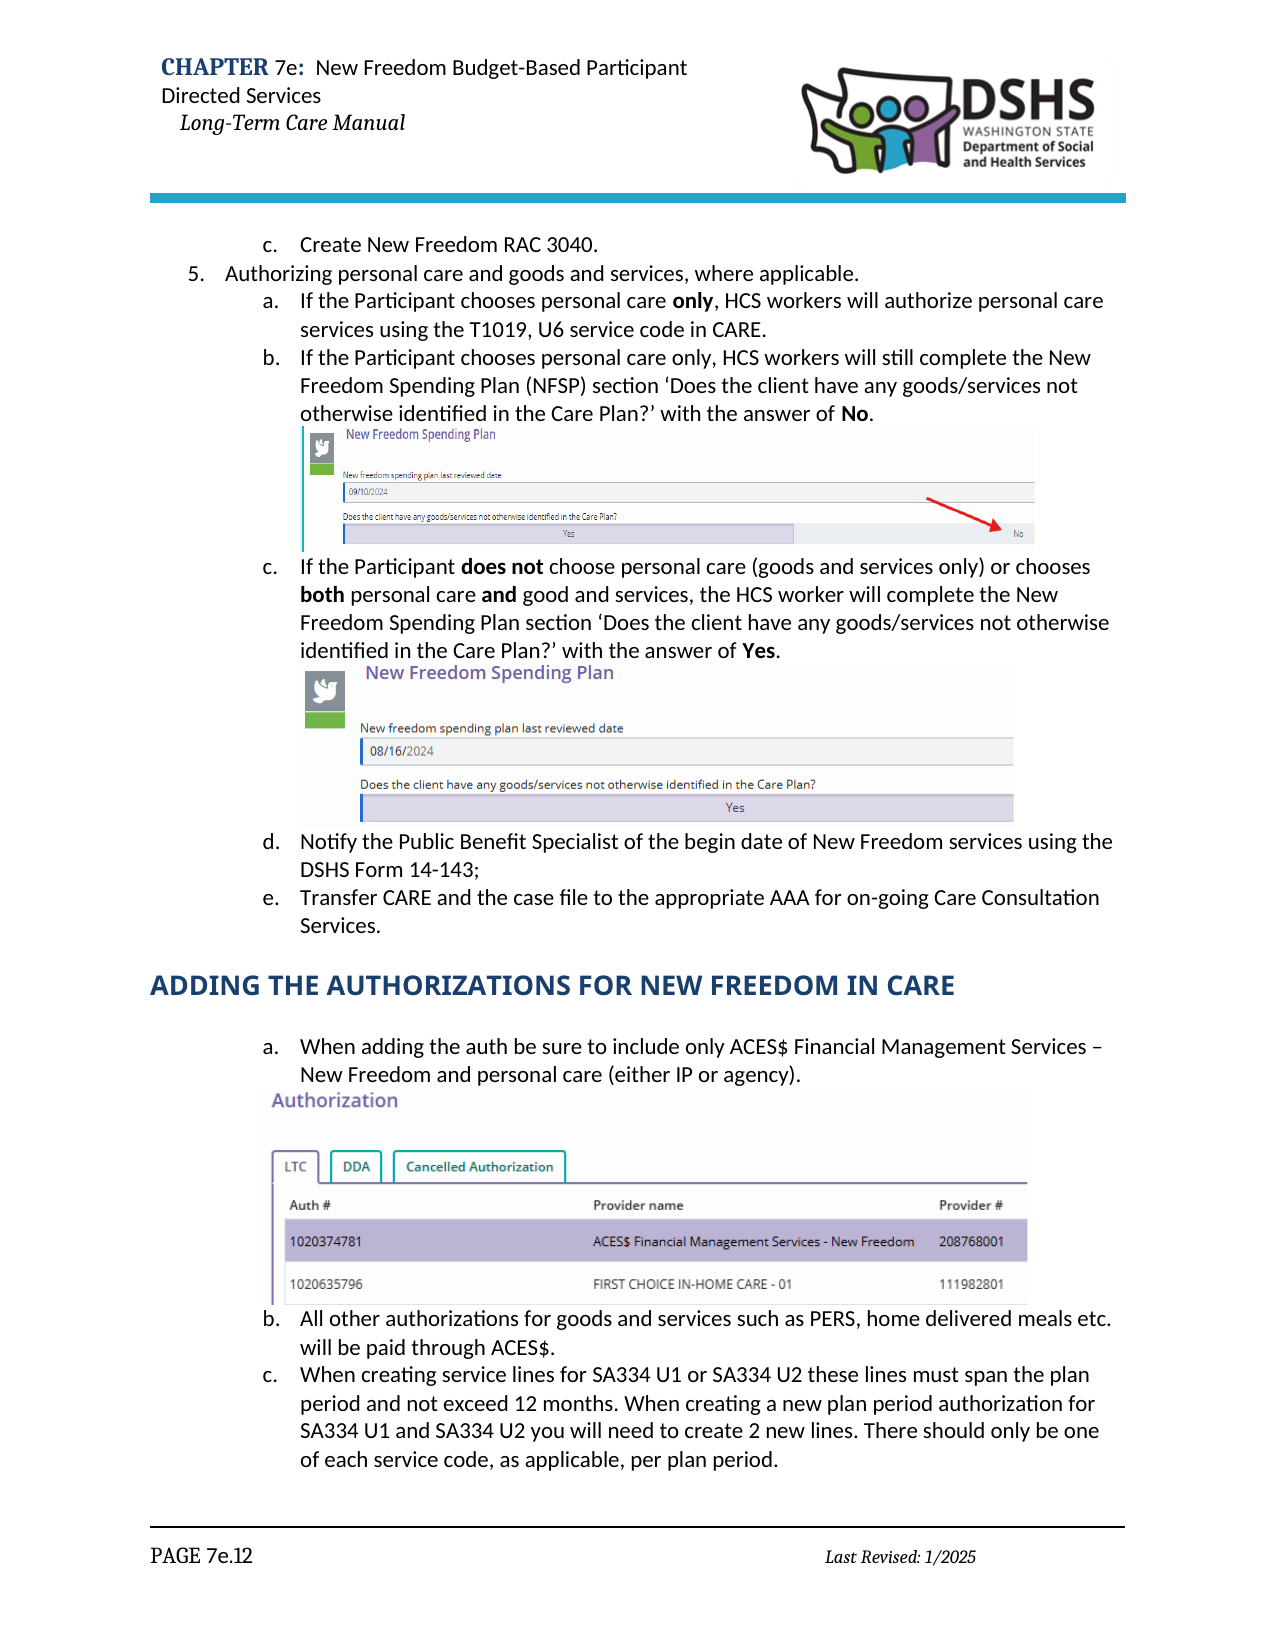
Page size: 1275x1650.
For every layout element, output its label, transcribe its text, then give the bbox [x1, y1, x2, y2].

list If the Participant chooses personal care only, HCS workers will still complete the New Freedom Spending Plan (NFSP) section ‘Does the client have any goods/services not otherwise identified in the Care Plan?’ with the answer of No. [262, 343, 1125, 427]
list Transfer CARE and the case file to the appropriate AAA for on-going Care Consultation Services. [262, 883, 1125, 939]
list Notify the Public Benefit Specialist of the begin date of New Freedom services using the DSHS Form 14-143; [262, 827, 1125, 883]
list Create New Freedom RAC 3040. [262, 231, 1125, 259]
picture [791, 52, 1115, 189]
list When adding the auth be sure to include only ACES$ Financial Management Services – New Freedom and personal care (either IP or agency). [262, 1032, 1125, 1088]
list All other authorizations for goods and services such as PERS, home delivered meals etc. will be paid through ACES$. [262, 1304, 1125, 1361]
list When creating service lines for SA334 U1 or SA334 U2 these lines must span the plan period and not exceed 12 months. When creating a new plan period authorization for SA334 U1 and SA334 U2 you will need to create 2 new lines. There should only be one of each service code, as applicable, per plan period. [262, 1361, 1125, 1473]
list If the Participant chooses personal care only, HCS workers will authorize personal care services using the T1019, U6 service code in CARE. [262, 287, 1125, 343]
picture [300, 663, 1014, 827]
picture [262, 1087, 1028, 1305]
list Authorizing personal care and goods and services, where applicable. [187, 259, 1125, 287]
list If the Participant does not choose personal care (goods and services only) or chooses both personal care and good and services, the HCS worker will complete the New Freedom Spending Plan section ‘Does the client have any goods/services not otherwise identified in the Care Plan?’ with the answer of Yes. [262, 552, 1125, 664]
picture [300, 426, 1035, 552]
subtitle Adding the Authorizations for New Freedom in CARE [150, 967, 1125, 1004]
